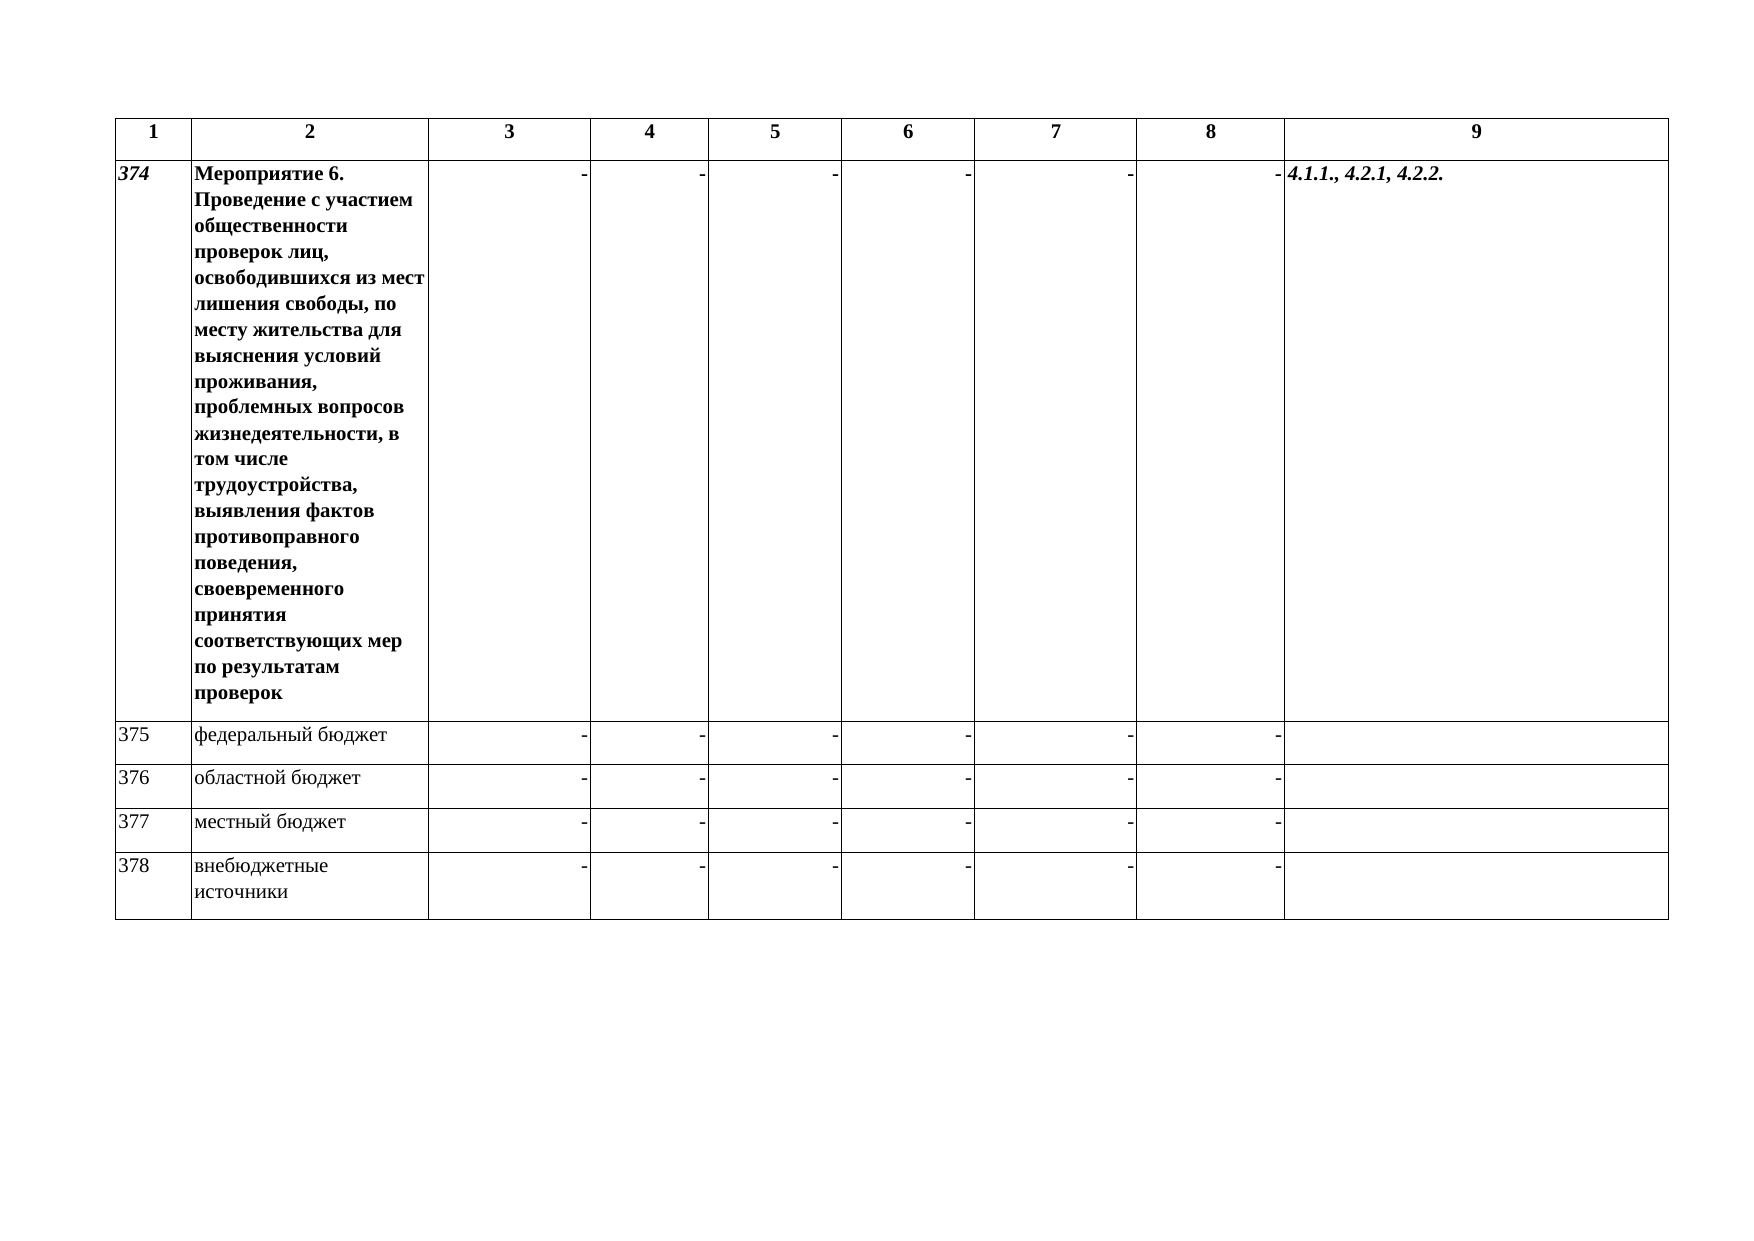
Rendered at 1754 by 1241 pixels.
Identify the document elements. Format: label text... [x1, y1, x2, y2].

table_header 1 [116, 119, 191, 160]
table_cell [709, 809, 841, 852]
table_header 5 [709, 119, 841, 160]
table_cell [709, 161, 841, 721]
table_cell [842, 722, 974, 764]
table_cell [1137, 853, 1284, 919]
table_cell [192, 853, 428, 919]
table_header 2 [192, 119, 428, 160]
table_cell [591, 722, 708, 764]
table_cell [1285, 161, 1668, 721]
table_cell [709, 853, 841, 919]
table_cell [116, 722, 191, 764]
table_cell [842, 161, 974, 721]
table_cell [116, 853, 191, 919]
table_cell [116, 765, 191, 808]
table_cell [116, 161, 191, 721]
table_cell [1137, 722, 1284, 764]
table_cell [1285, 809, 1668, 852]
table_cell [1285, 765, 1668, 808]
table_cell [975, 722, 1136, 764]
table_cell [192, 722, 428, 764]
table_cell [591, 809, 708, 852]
table_header 3 [429, 119, 590, 160]
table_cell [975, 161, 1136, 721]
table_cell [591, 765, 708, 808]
table_header 7 [975, 119, 1136, 160]
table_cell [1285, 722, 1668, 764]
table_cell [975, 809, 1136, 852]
table_header 6 [842, 119, 974, 160]
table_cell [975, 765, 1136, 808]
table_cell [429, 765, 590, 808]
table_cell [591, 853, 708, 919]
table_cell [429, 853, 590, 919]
table_header 9 [1285, 119, 1668, 160]
table_header 4 [591, 119, 708, 160]
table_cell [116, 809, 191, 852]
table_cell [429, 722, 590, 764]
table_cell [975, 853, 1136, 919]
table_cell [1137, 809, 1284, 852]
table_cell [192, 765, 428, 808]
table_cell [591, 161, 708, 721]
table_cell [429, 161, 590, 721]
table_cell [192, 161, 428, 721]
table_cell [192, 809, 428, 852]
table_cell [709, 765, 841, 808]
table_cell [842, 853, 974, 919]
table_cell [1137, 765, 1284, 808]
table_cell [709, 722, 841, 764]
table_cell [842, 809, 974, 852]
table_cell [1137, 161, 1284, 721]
table_header 8 [1137, 119, 1284, 160]
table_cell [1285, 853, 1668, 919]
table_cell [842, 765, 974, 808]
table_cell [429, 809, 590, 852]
